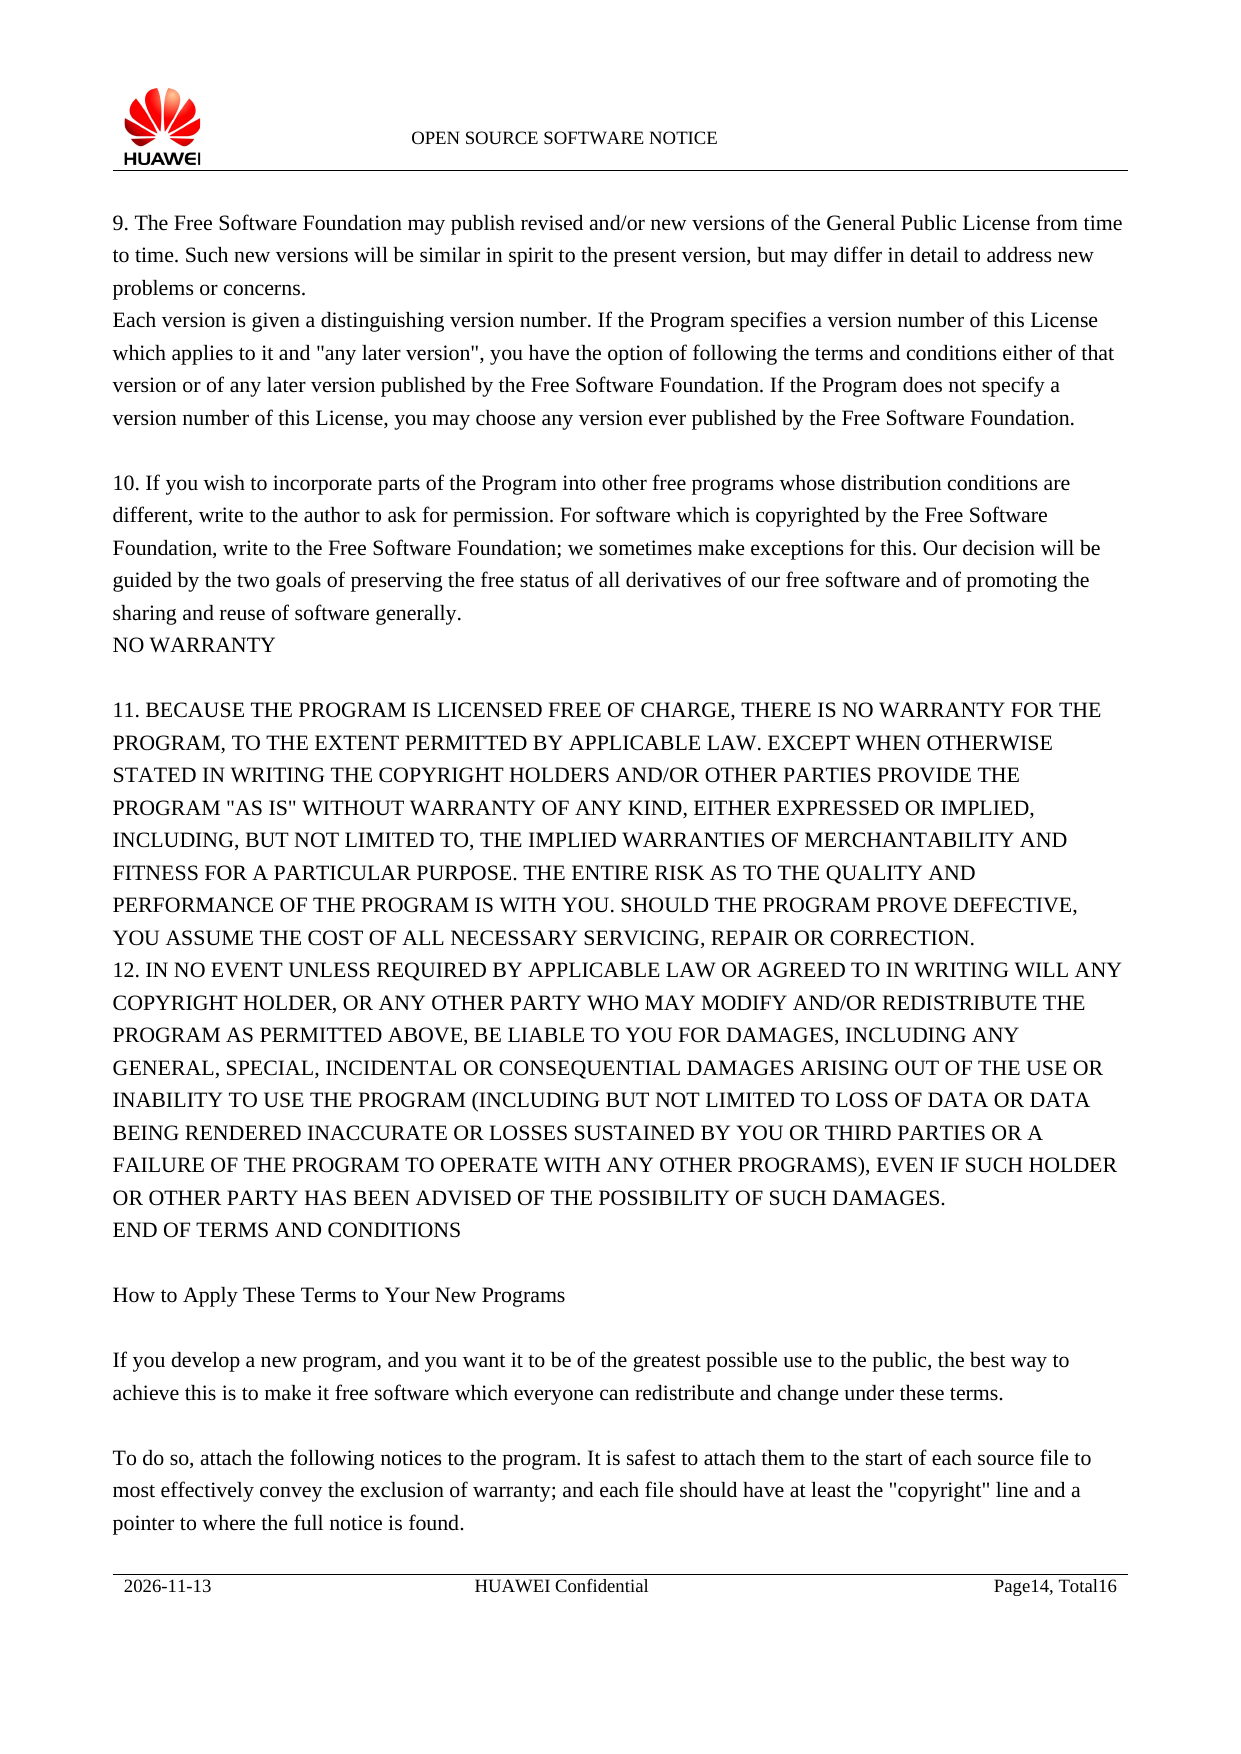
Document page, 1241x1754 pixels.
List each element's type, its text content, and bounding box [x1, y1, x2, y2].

picture [124, 88, 201, 165]
